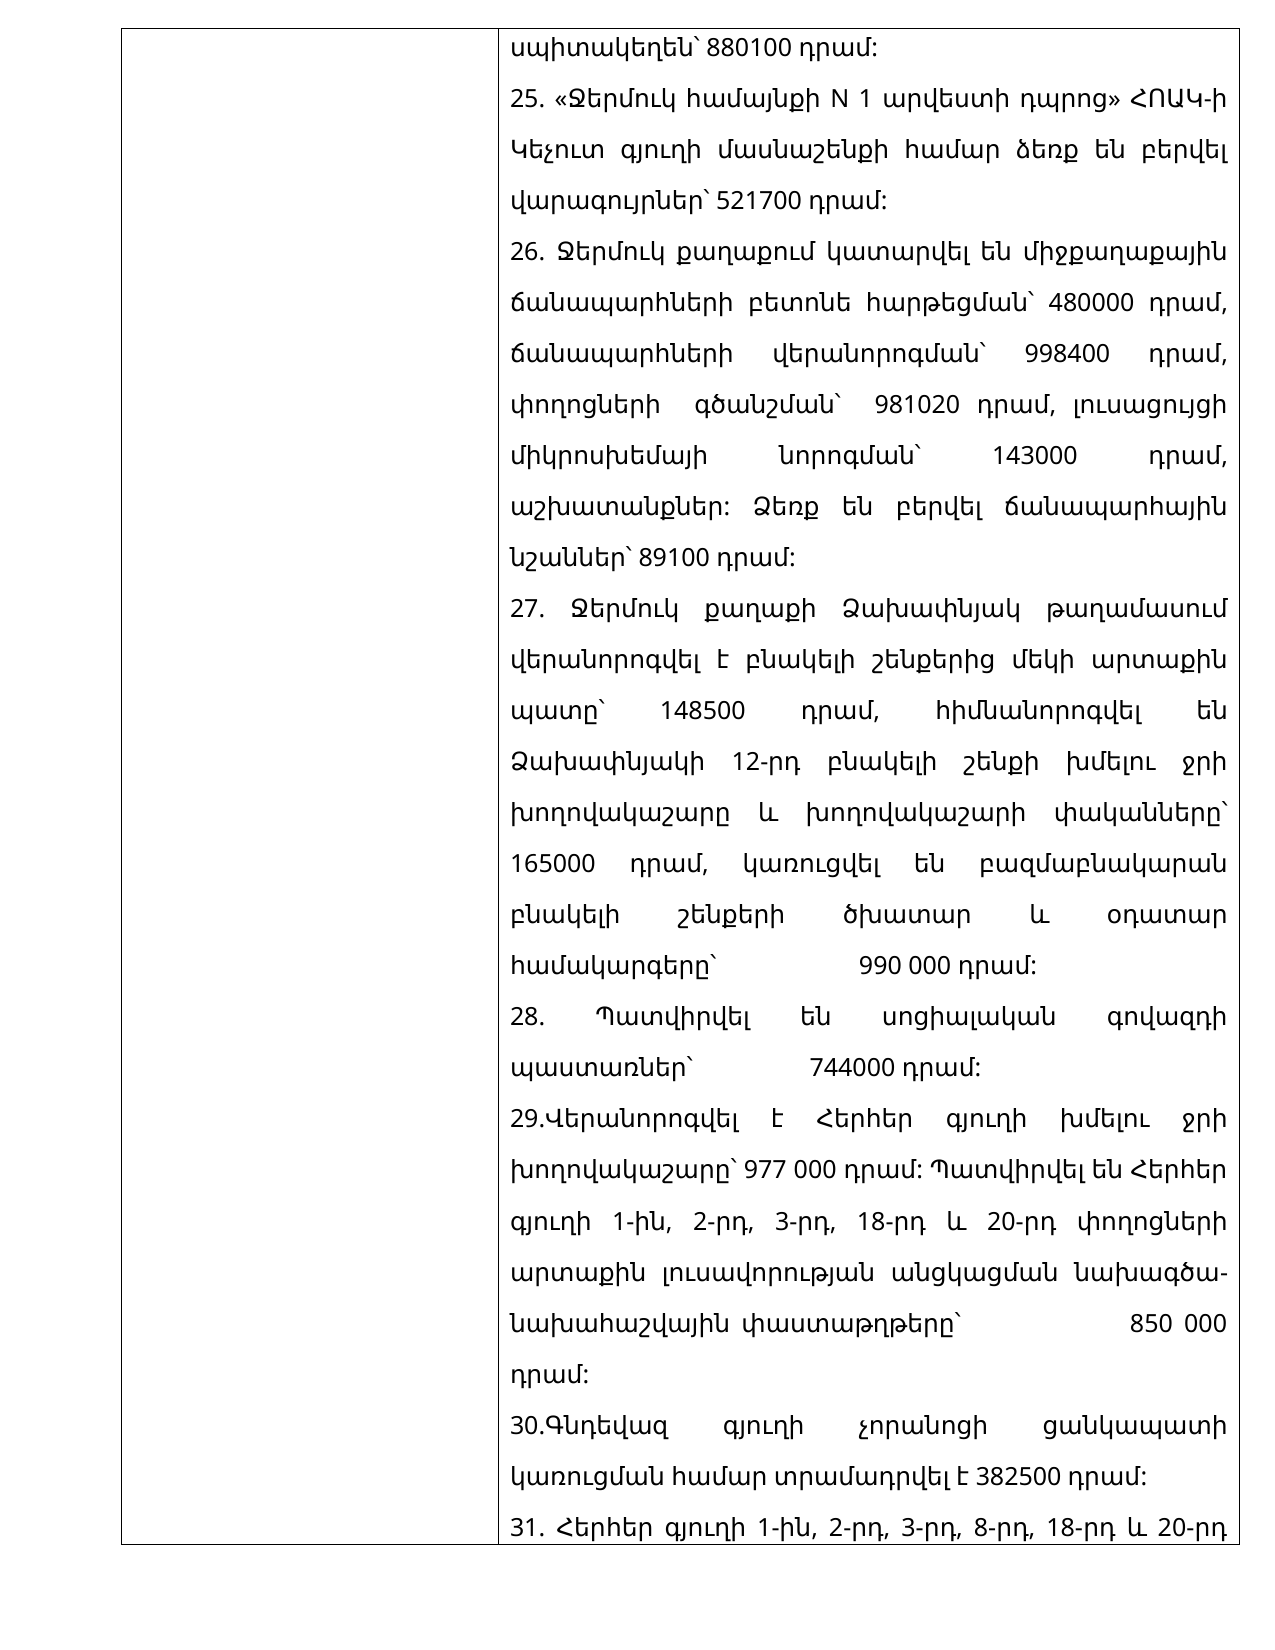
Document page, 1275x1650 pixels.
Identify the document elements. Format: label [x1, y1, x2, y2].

table_cell [122, 29, 498, 1543]
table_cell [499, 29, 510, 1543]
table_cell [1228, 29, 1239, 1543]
